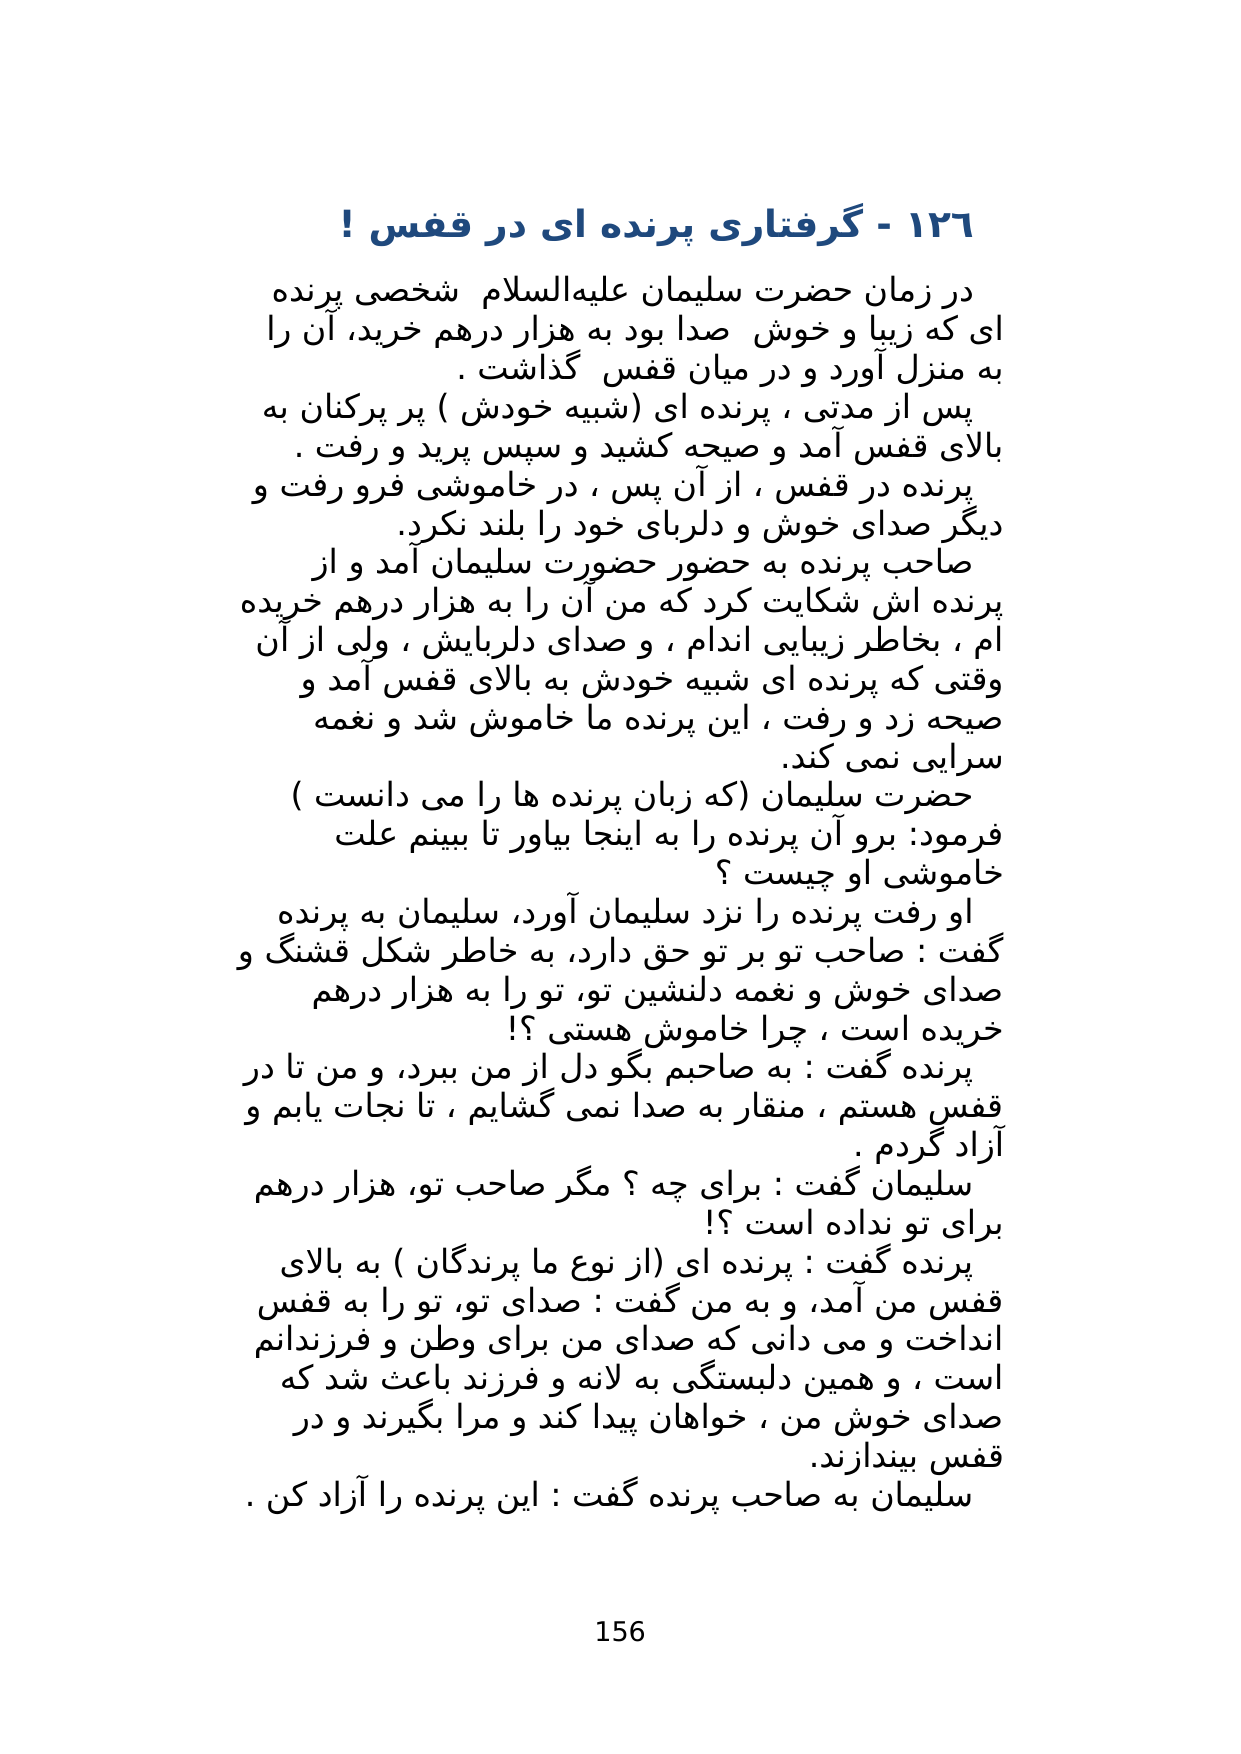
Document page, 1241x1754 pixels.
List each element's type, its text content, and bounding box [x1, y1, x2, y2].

text پرنده گفت : پرنده اى (از نوع ما پرندگان ) به بالاى قفس من آمد، و به من گفت : صداى تو، تو را به قفس انداخت و مى دانى كه صداى من براى وطن و فرزندانم است ، و همين دلبستگى به لانه و فرزند باعث شد كه صداى خوش من ، خواهان پيدا كند و مرا بگيرند و در قفس بيندازند. [236, 1242, 1004, 1475]
text سليمان به صاحب پرنده گفت : اين پرنده را آزاد كن . [236, 1475, 1004, 1514]
subtitle ١٢٦ - گرفتارى پرنده اى در قفس ! [236, 202, 1004, 246]
text پرنده گفت : به صاحبم بگو دل از من ببرد، و من تا در قفس هستم ، منقار به صدا نمى گشايم ، تا نجات يابم و آزاد گردم . [236, 1048, 1004, 1164]
text او رفت پرنده را نزد سليمان آورد، سليمان به پرنده گفت : صاحب تو بر تو حق دارد، به خاطر شكل قشنگ و صداى خوش و نغمه دلنشين تو، تو را به هزار درهم خريده است ، چرا خاموش هستى ؟! [236, 892, 1004, 1048]
text سليمان گفت : براى چه ؟ مگر صاحب تو، هزار درهم براى تو نداده است ؟! [236, 1164, 1004, 1242]
text حضرت سليمان (كه زبان پرنده ها را مى دانست ) فرمود: برو آن پرنده را به اينجا بياور تا ببينم علت خاموشى او چيست ؟ [236, 776, 1004, 892]
text پرنده در قفس ، از آن پس ، در خاموشى فرو رفت و ديگر صداى خوش و دلرباى خود را بلند نكرد. [236, 465, 1004, 543]
text پس از مدتى ، پرنده اى (شبيه خودش ) پر پركنان به بالاى قفس آمد و صيحه كشيد و سپس پريد و رفت . [236, 387, 1004, 465]
text در زمان حضرت سليمان عليه‌السلام شخصى پرنده اى كه زيبا و خوش ‍ صدا بود به هزار درهم خريد، آن را به منزل آورد و در ميان قفس ‍ گذاشت . [236, 271, 1004, 387]
text صاحب پرنده به حضور حضورت سليمان آمد و از پرنده اش شكايت كرد كه من آن را به هزار درهم خريده ام ، بخاطر زيبايى اندام ، و صداى دلربايش ، ولى از آن وقتى كه پرنده اى شبيه خودش به بالاى قفس آمد و صيحه زد و رفت ، اين پرنده ما خاموش شد و نغمه سرايى نمى كند. [236, 543, 1004, 776]
